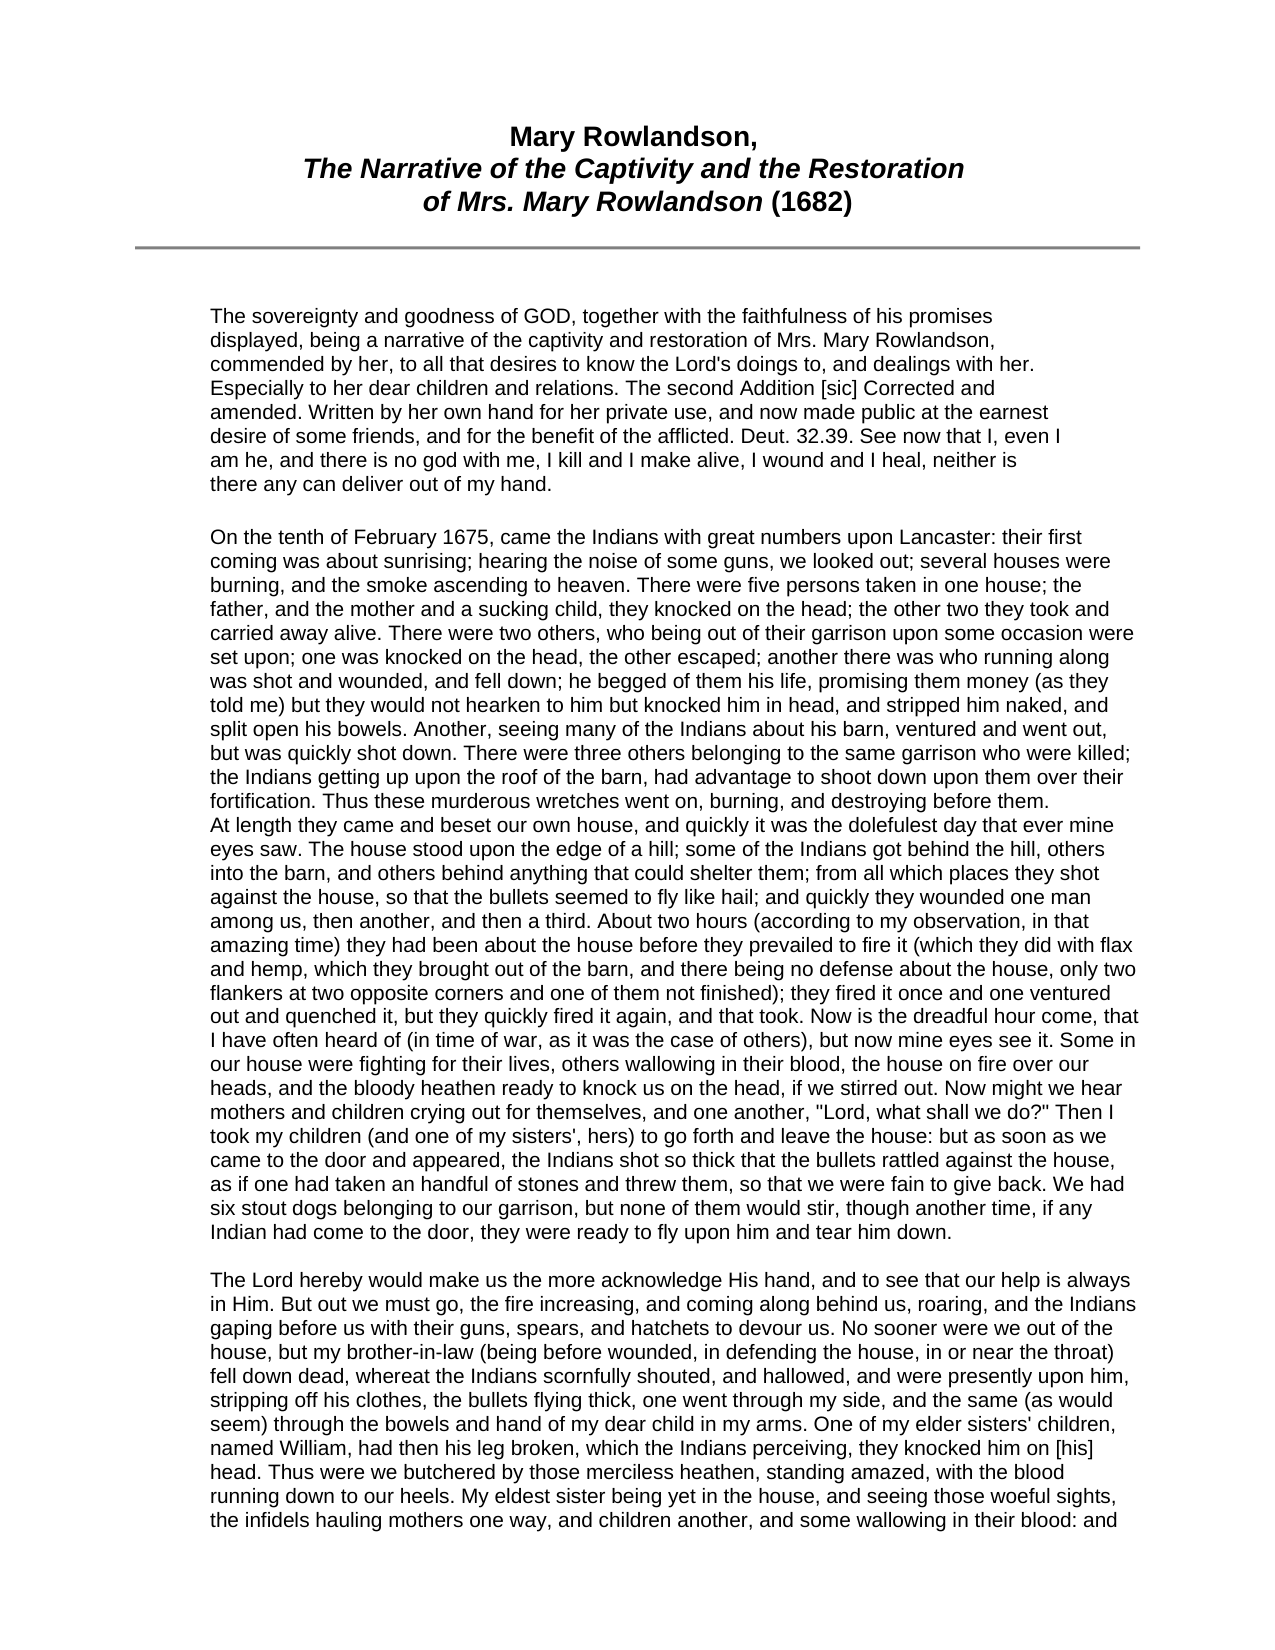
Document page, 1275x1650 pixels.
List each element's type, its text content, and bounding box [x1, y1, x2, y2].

text On the tenth of February 1675, came the Indians with great numbers upon : their first coming was about sunrising; hearing the noise of some guns, we looked out; several houses were burning, and the smoke ascending to heaven. There were five persons taken in one house; the father, and the mother and a sucking child, they knocked on the head; the other two they took and carried away alive. There were two others, who being out of their garrison upon some occasion were set upon; one was knocked on the head, the other escaped; another there was who running along was shot and wounded, and fell down; he begged of them his life, promising them money (as they told me) but they would not hearken to him but knocked him in head, and stripped him naked, and split open his bowels. Another, seeing many of the Indians about his barn, ventured and went out, but was quickly shot down. There were three others belonging to the same garrison who were killed; the Indians getting up upon the roof of the barn, had advantage to shoot down upon them over their fortification. Thus these murderous wretches went on, burning, and destroying before them. [210, 525, 1140, 813]
subtitle Mary Rowlandson, The Narrative of the Captivity and the Restoration of Mrs. Mary Rowlandson (1682) [135, 120, 1140, 217]
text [210, 1268, 1140, 1531]
text The sovereignty and goodness of GOD, together with the faithfulness of his promises displayed, being a narrative of the captivity and restoration of Mrs. Mary Rowlandson, commended by her, to all that desires to know the Lord's doings to, and dealings with her. Especially to her dear children and relations. The second Addition [sic] Corrected and amended. Written by her own hand for her private use, and now made public at the earnest desire of some friends, and for the benefit of the afflicted. Deut. 32.39. See now that I, even I am he, and there is no god with me, I kill and I make alive, I wound and I heal, neither is there any can deliver out of my hand. [210, 304, 1065, 496]
text At length they came and beset our own house, and quickly it was the dolefulest day that ever mine eyes saw. The house stood upon the edge of a hill; some of the Indians got behind the hill, others into the barn, and others behind anything that could shelter them; from all which places they shot against the house, so that the bullets seemed to fly like hail; and quickly they wounded one man among us, then another, and then a third. About two hours (according to my observation, in that amazing time) they had been about the house before they prevailed to fire it (which they did with flax and hemp, which they brought out of the barn, and there being no defense about the house, only two flankers at two opposite corners and one of them not finished); they fired it once and one ventured out and quenched it, but they quickly fired it again, and that took. Now is the dreadful hour come, that I have often heard of (in time of war, as it was the case of others), but now mine eyes see it. Some in our house were fighting for their lives, others wallowing in their blood, the house on fire over our heads, and the bloody heathen ready to knock us on the head, if we stirred out. Now might we hear mothers and children crying out for themselves, and one another, "Lord, what shall we do?" Then I took my children (and one of my sisters', hers) to go forth and leave the house: but as soon as we came to the door and appeared, the Indians shot so thick that the bullets rattled against the house, as if one had taken an handful of stones and threw them, so that we were fain to give back. We had six stout dogs belonging to our garrison, but none of them would stir, though another time, if any Indian had come to the door, they were ready to fly upon him and tear him down. [210, 813, 1140, 1244]
